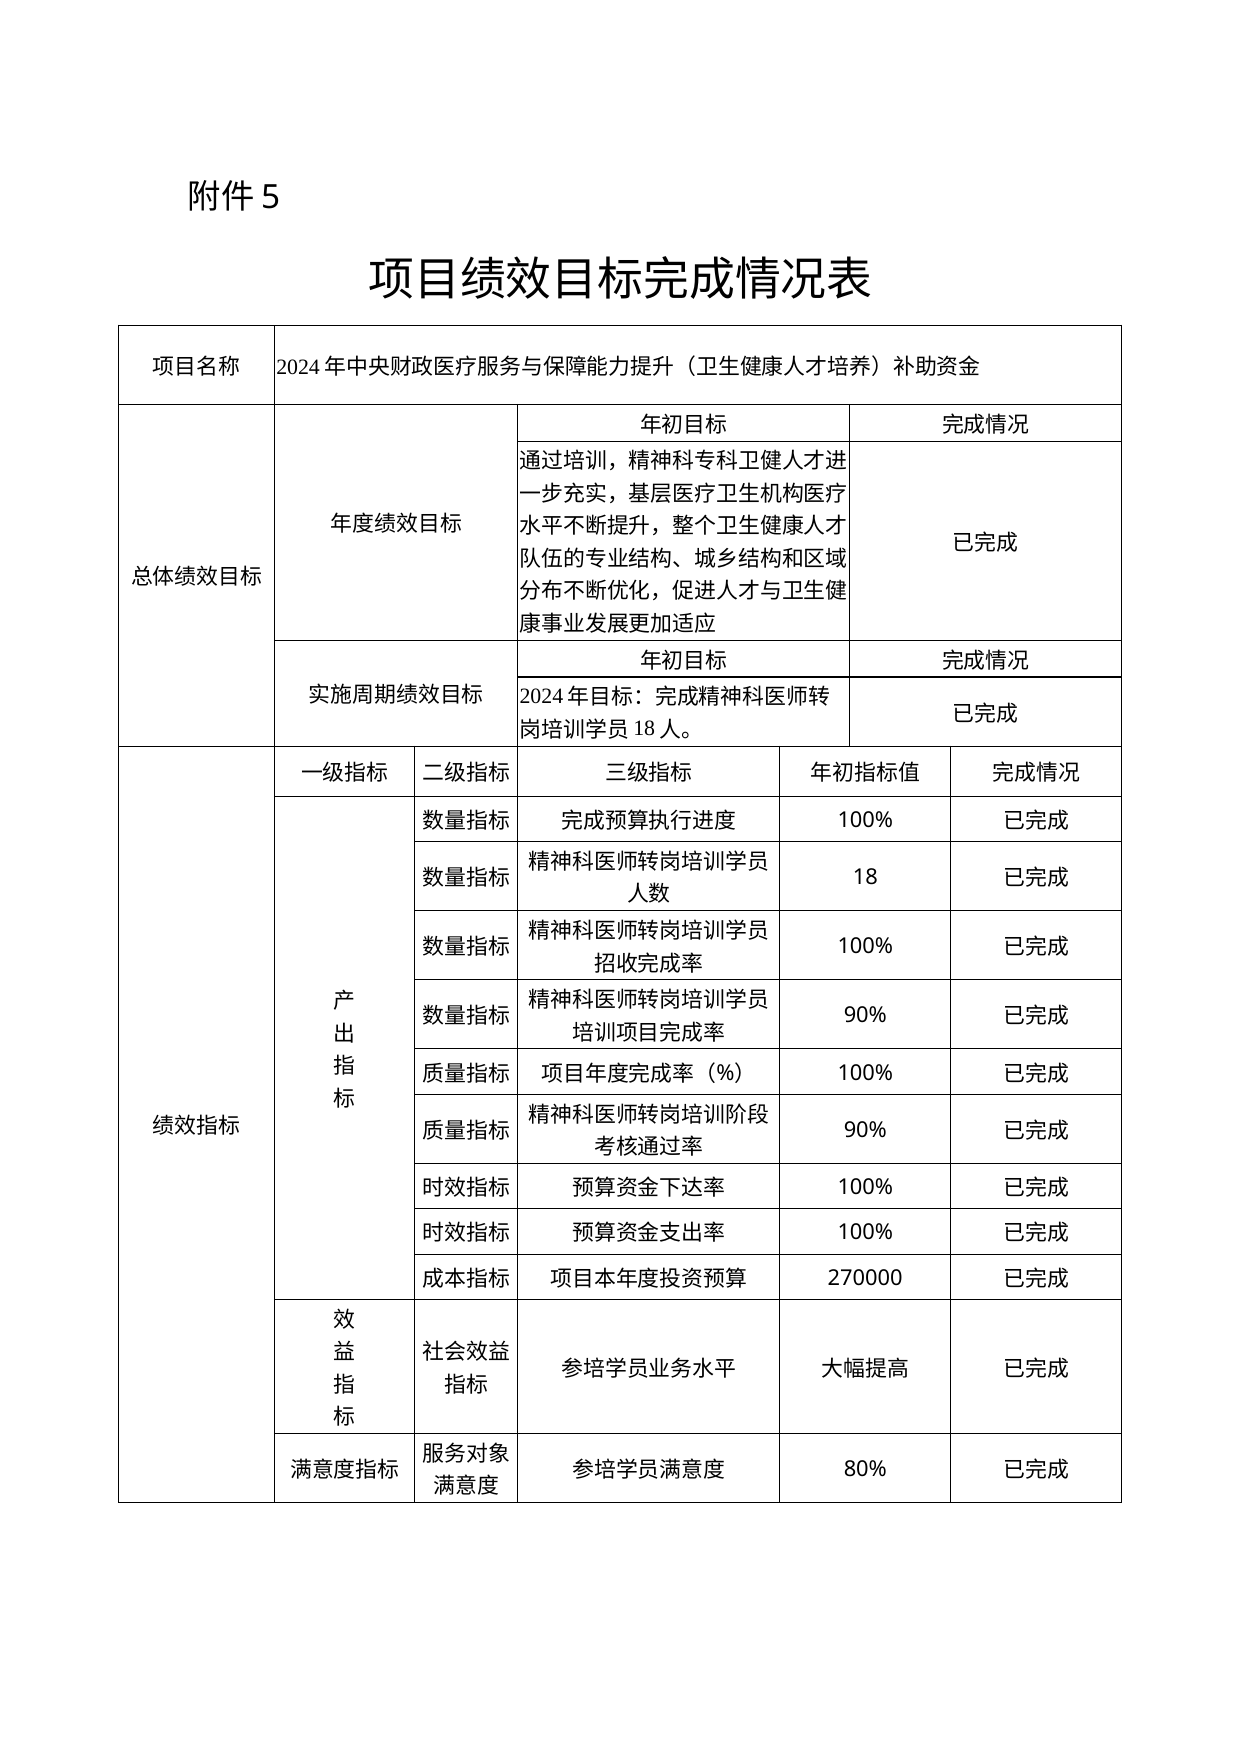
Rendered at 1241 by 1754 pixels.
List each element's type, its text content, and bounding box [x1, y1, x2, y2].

table_cell 100% [780, 1049, 950, 1094]
table_cell 预算资金下达率 [518, 1164, 779, 1208]
table_cell 已完成 [951, 842, 1121, 910]
table_cell 社会效益 指标 [415, 1300, 517, 1433]
table_cell 大幅提高 [780, 1300, 950, 1433]
table_cell 绩效指标 [119, 747, 274, 1502]
table_cell 已完成 [951, 911, 1121, 979]
text 附件5 [187, 162, 1053, 227]
table_cell 满意度指标 [275, 1434, 414, 1502]
table_cell 完成预算执行进度 [518, 797, 779, 841]
table_cell 参培学员业务水平 [518, 1300, 779, 1433]
table_cell 18 [780, 842, 950, 910]
table_cell 精神科医师转岗培训学员招收完成率 [518, 911, 779, 979]
table_cell 质量指标 [415, 1049, 517, 1094]
table_cell 数量指标 [415, 980, 517, 1048]
table_cell 效 益 指 标 [275, 1300, 414, 1433]
table_cell 预算资金支出率 [518, 1209, 779, 1253]
table_cell 90% [780, 1095, 950, 1163]
table_cell 产 出 指 标 [275, 797, 414, 1299]
table_cell 100% [780, 1209, 950, 1253]
table_cell 100% [780, 1164, 950, 1208]
table_cell 2024年目标：完成精神科医师转岗培训学员18人。 [518, 678, 849, 746]
table_cell 完成情况 [951, 747, 1121, 796]
table_cell 已完成 [951, 1049, 1121, 1094]
table_cell 100% [780, 797, 950, 841]
table_cell 通过培训，精神科专科卫健人才进一步充实，基层医疗卫生机构医疗水平不断提升，整个卫生健康人才队伍的专业结构、城乡结构和区域分布不断优化，促进人才与卫生健康事业发展更加适应 [518, 442, 849, 640]
table_cell 数量指标 [415, 911, 517, 979]
table_cell 80% [780, 1434, 950, 1502]
table_header 2024年中央财政医疗服务与保障能力提升（卫生健康人才培养）补助资金 [275, 326, 1121, 404]
table_cell 年初目标 [518, 405, 849, 441]
table_cell 时效指标 [415, 1164, 517, 1208]
table_cell 数量指标 [415, 842, 517, 910]
table_cell 已完成 [951, 1255, 1121, 1299]
table_cell 完成情况 [850, 405, 1121, 441]
table_cell 90% [780, 980, 950, 1048]
table_cell 年初目标 [518, 641, 849, 676]
text 项目绩效目标完成情况表 [187, 227, 1053, 324]
table_cell 已完成 [951, 797, 1121, 841]
table_cell 一级指标 [275, 747, 414, 796]
table_cell 完成情况 [850, 641, 1121, 676]
table_cell 已完成 [951, 1164, 1121, 1208]
table_cell 二级指标 [415, 747, 517, 796]
table_cell 已完成 [951, 980, 1121, 1048]
table_cell 项目年度完成率（%） [518, 1049, 779, 1094]
table_cell 实施周期绩效目标 [275, 641, 517, 746]
table_cell 参培学员满意度 [518, 1434, 779, 1502]
table_cell 270000 [780, 1255, 950, 1299]
table_cell 时效指标 [415, 1209, 517, 1253]
table_cell 总体绩效目标 [119, 405, 274, 746]
table_cell 已完成 [951, 1300, 1121, 1433]
table_cell 质量指标 [415, 1095, 517, 1163]
table_cell 项目本年度投资预算 [518, 1255, 779, 1299]
table_cell 数量指标 [415, 797, 517, 841]
table_header 项目名称 [119, 326, 274, 404]
table_cell 精神科医师转岗培训学员培训项目完成率 [518, 980, 779, 1048]
table_cell 100% [780, 911, 950, 979]
table_cell 已完成 [850, 442, 1121, 640]
table_cell 已完成 [951, 1095, 1121, 1163]
table_cell 精神科医师转岗培训学员人数 [518, 842, 779, 910]
table_cell 年度绩效目标 [275, 405, 517, 640]
table_cell 服务对象满意度 [415, 1434, 517, 1502]
table_cell 精神科医师转岗培训阶段考核通过率 [518, 1095, 779, 1163]
table_cell 成本指标 [415, 1255, 517, 1299]
table_cell 已完成 [951, 1209, 1121, 1253]
table_cell 三级指标 [518, 747, 779, 796]
table_cell 已完成 [850, 678, 1121, 746]
table_cell 年初指标值 [780, 747, 950, 796]
table_cell 已完成 [951, 1434, 1121, 1502]
